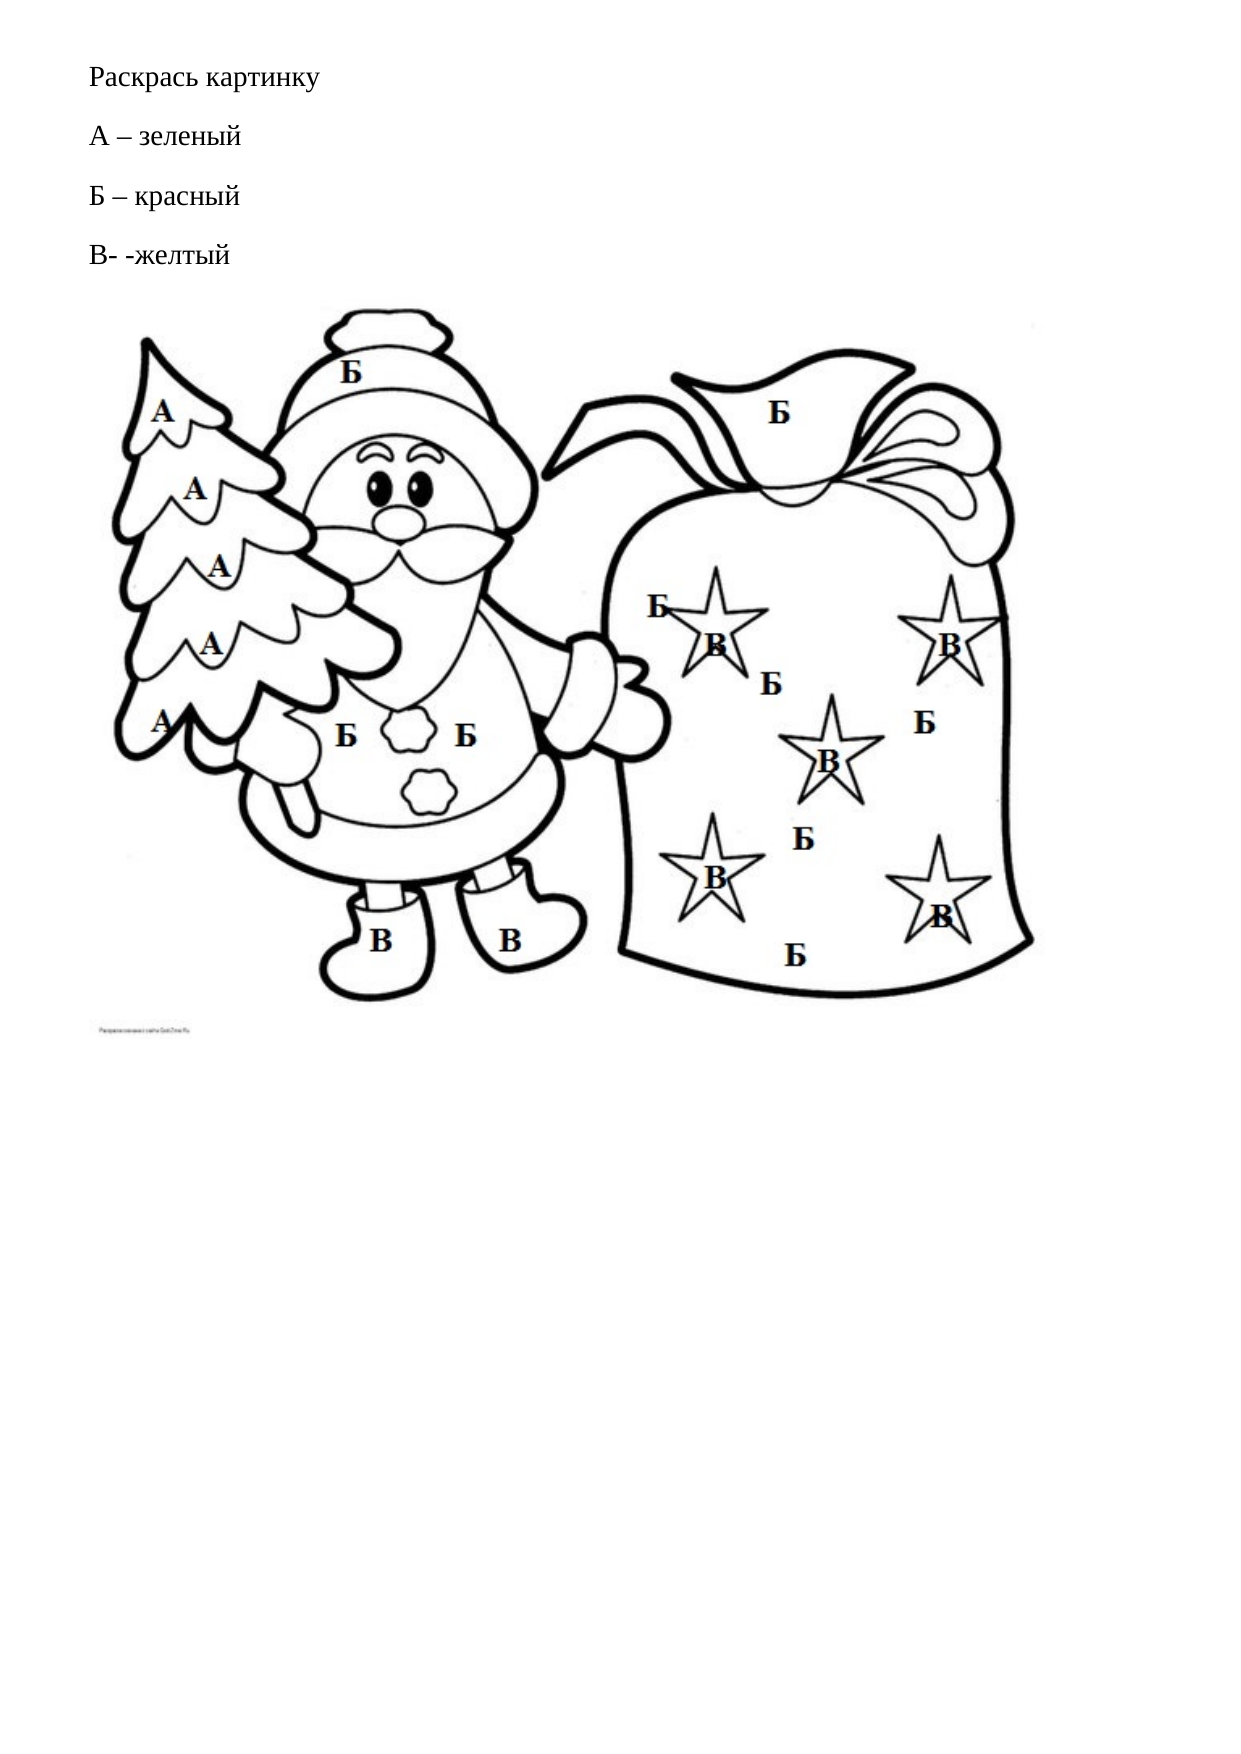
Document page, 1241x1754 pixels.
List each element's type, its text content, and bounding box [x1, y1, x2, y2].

text Раскрась картинку [88, 59, 1152, 93]
picture [88, 296, 1063, 1039]
text А – зеленый [88, 118, 1152, 152]
text Б – красный [88, 178, 1152, 211]
text В- -желтый [88, 237, 1152, 271]
